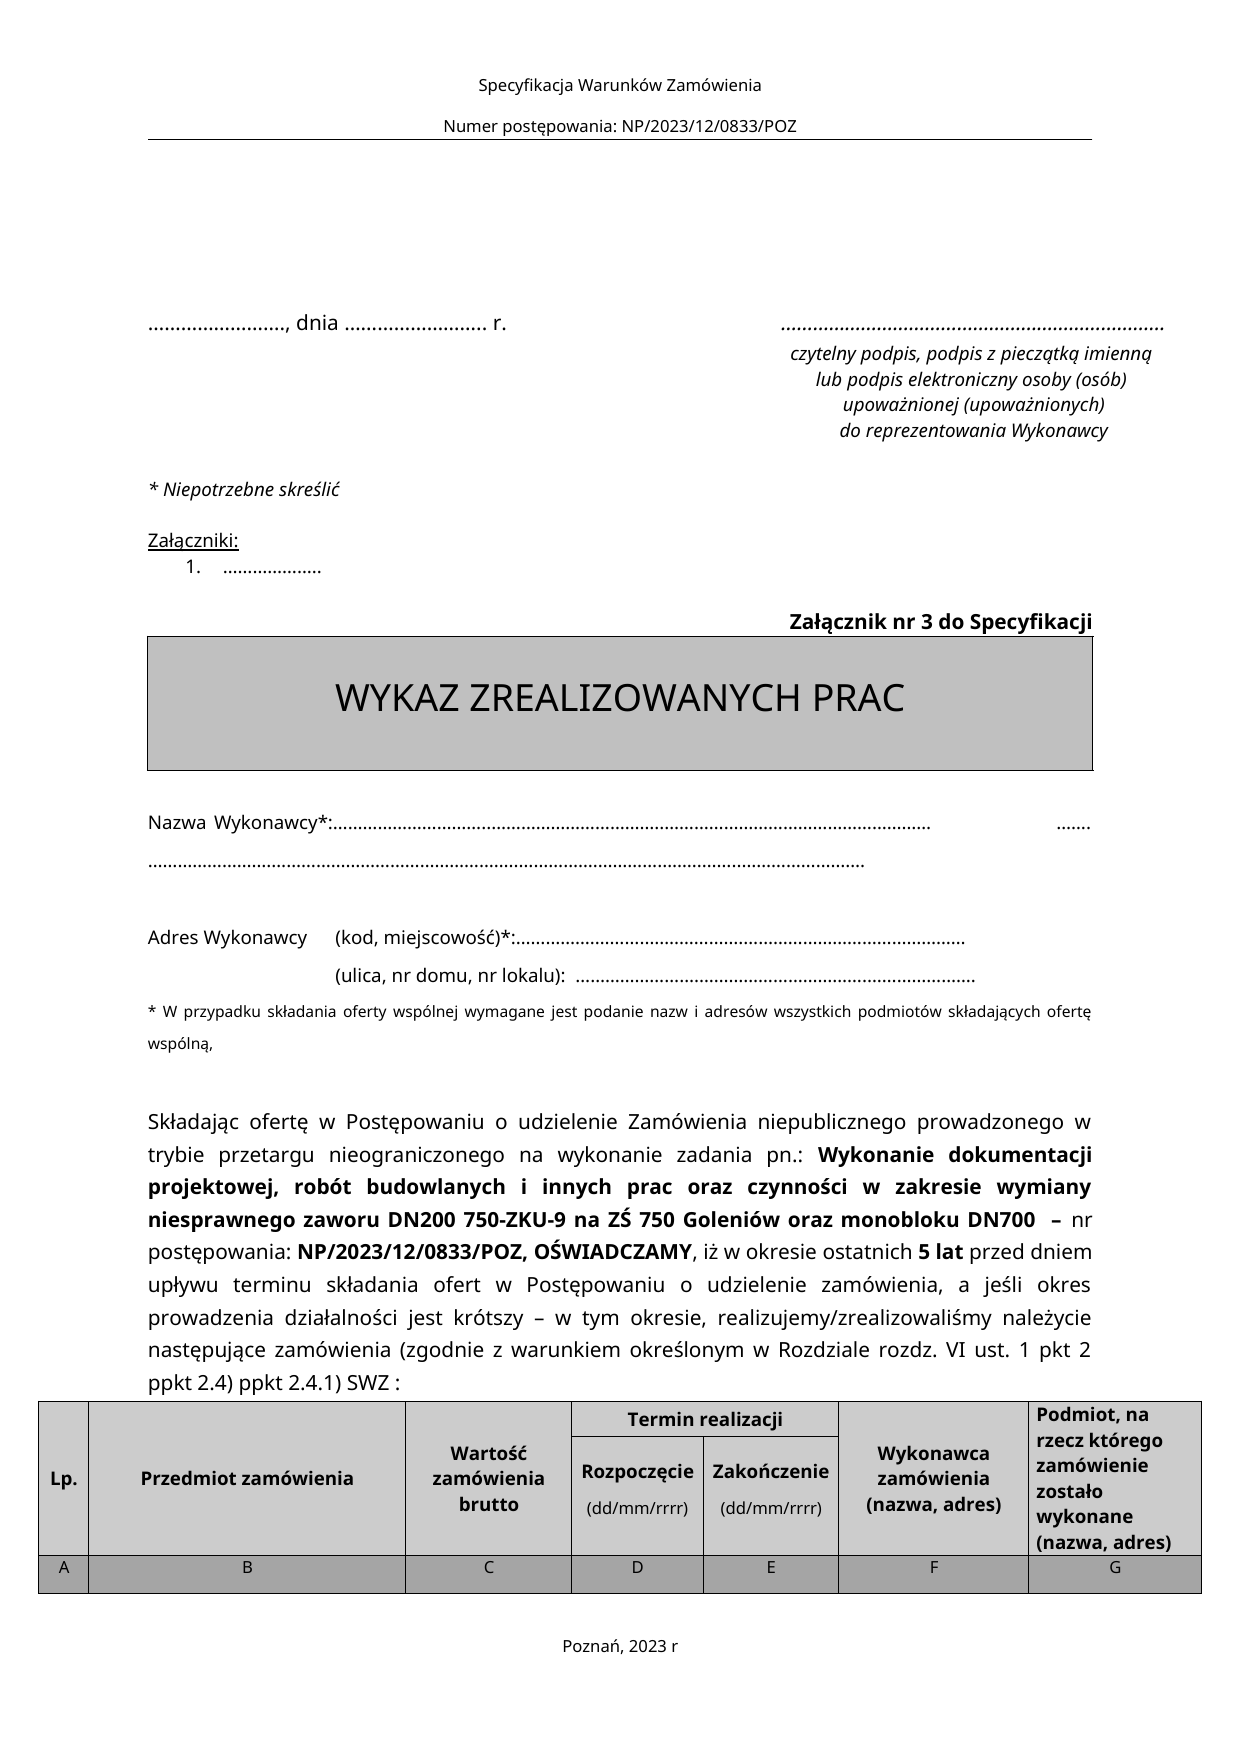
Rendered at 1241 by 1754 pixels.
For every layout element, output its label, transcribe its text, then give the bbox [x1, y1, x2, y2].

table_cell F [839, 1556, 1028, 1593]
table_header Wykonawca zamówienia (nazwa, adres) [839, 1402, 1028, 1555]
table_header Termin realizacji [572, 1402, 838, 1436]
table_header Przedmiot zamówienia [89, 1402, 405, 1555]
text czytelny podpis, podpis z pieczątką imienną [148, 341, 1092, 366]
text * W przypadku składania oferty wspólnej wymagane jest podanie nazw i adresów wszystkich podmiotów składających ofertę wspólną, [148, 1001, 1092, 1054]
table_cell A [39, 1556, 88, 1593]
table_cell G [1029, 1556, 1201, 1593]
text ……………………., dnia …………………….. r. ……………………………………………………………… [148, 308, 1092, 336]
text Załączniki: [148, 528, 1092, 553]
table_header WYKAZ ZREALIZOWANYCH PRAC [148, 637, 1092, 770]
text Składając ofertę w Postępowaniu o udzielenie Zamówienia niepublicznego prowadzonego w trybie przetargu nieograniczonego na wykonanie zadania pn.: Wykonanie dokumentacji projektowej, robót budowlanych i innych prac oraz czynności w zakresie wymiany niesprawnego zaworu DN200 750-ZKU-9 na ZŚ 750 Goleniów oraz monobloku DN700 – nr postępowania: NP/2023/12/0833/POZ, OŚWIADCZAMY, iż w okresie ostatnich 5 lat przed dniem upływu terminu składania ofert w Postępowaniu o udzielenie zamówienia, a jeśli okres prowadzenia działalności jest krótszy – w tym okresie, realizujemy/zrealizowaliśmy należycie następujące zamówienia (zgodnie z warunkiem określonym w Rozdziale rozdz. VI ust. 1 pkt 2 ppkt 2.4) ppkt 2.4.1) SWZ : [148, 1107, 1092, 1396]
text (ulica, nr domu, nr lokalu): …………………….…………………………….…………………. [185, 962, 1092, 988]
table_cell Zakończenie (dd/mm/rrrr) [704, 1437, 838, 1555]
text lub podpis elektroniczny osoby (osób) [148, 366, 1092, 392]
text * Niepotrzebne skreślić [148, 477, 1092, 502]
text Adres Wykonawcy (kod, miejscowość)*:…………….……….…….………….……………………………………… [148, 924, 1092, 950]
text Załącznik nr 3 do Specyfikacji [148, 607, 1092, 636]
table_cell D [572, 1556, 703, 1593]
list ……………….. [185, 553, 1092, 579]
table_header Wartość zamówienia brutto [406, 1402, 571, 1555]
text Nazwa Wykonawcy*:…………………………..……………………………..……………………………………………… …….…………………….…………………………………………..…………….………….……..……..……………………. [148, 809, 1092, 873]
table_cell E [704, 1556, 838, 1593]
table_cell B [89, 1556, 405, 1593]
table_header Podmiot, na rzecz którego zamówienie zostało wykonane (nazwa, adres) [1029, 1402, 1201, 1555]
text do reprezentowania Wykonawcy [148, 417, 1092, 443]
table_cell Rozpoczęcie (dd/mm/rrrr) [572, 1437, 703, 1555]
table_header Lp. [39, 1402, 88, 1555]
table_cell C [406, 1556, 571, 1593]
text upoważnionej (upoważnionych) [148, 392, 1092, 417]
